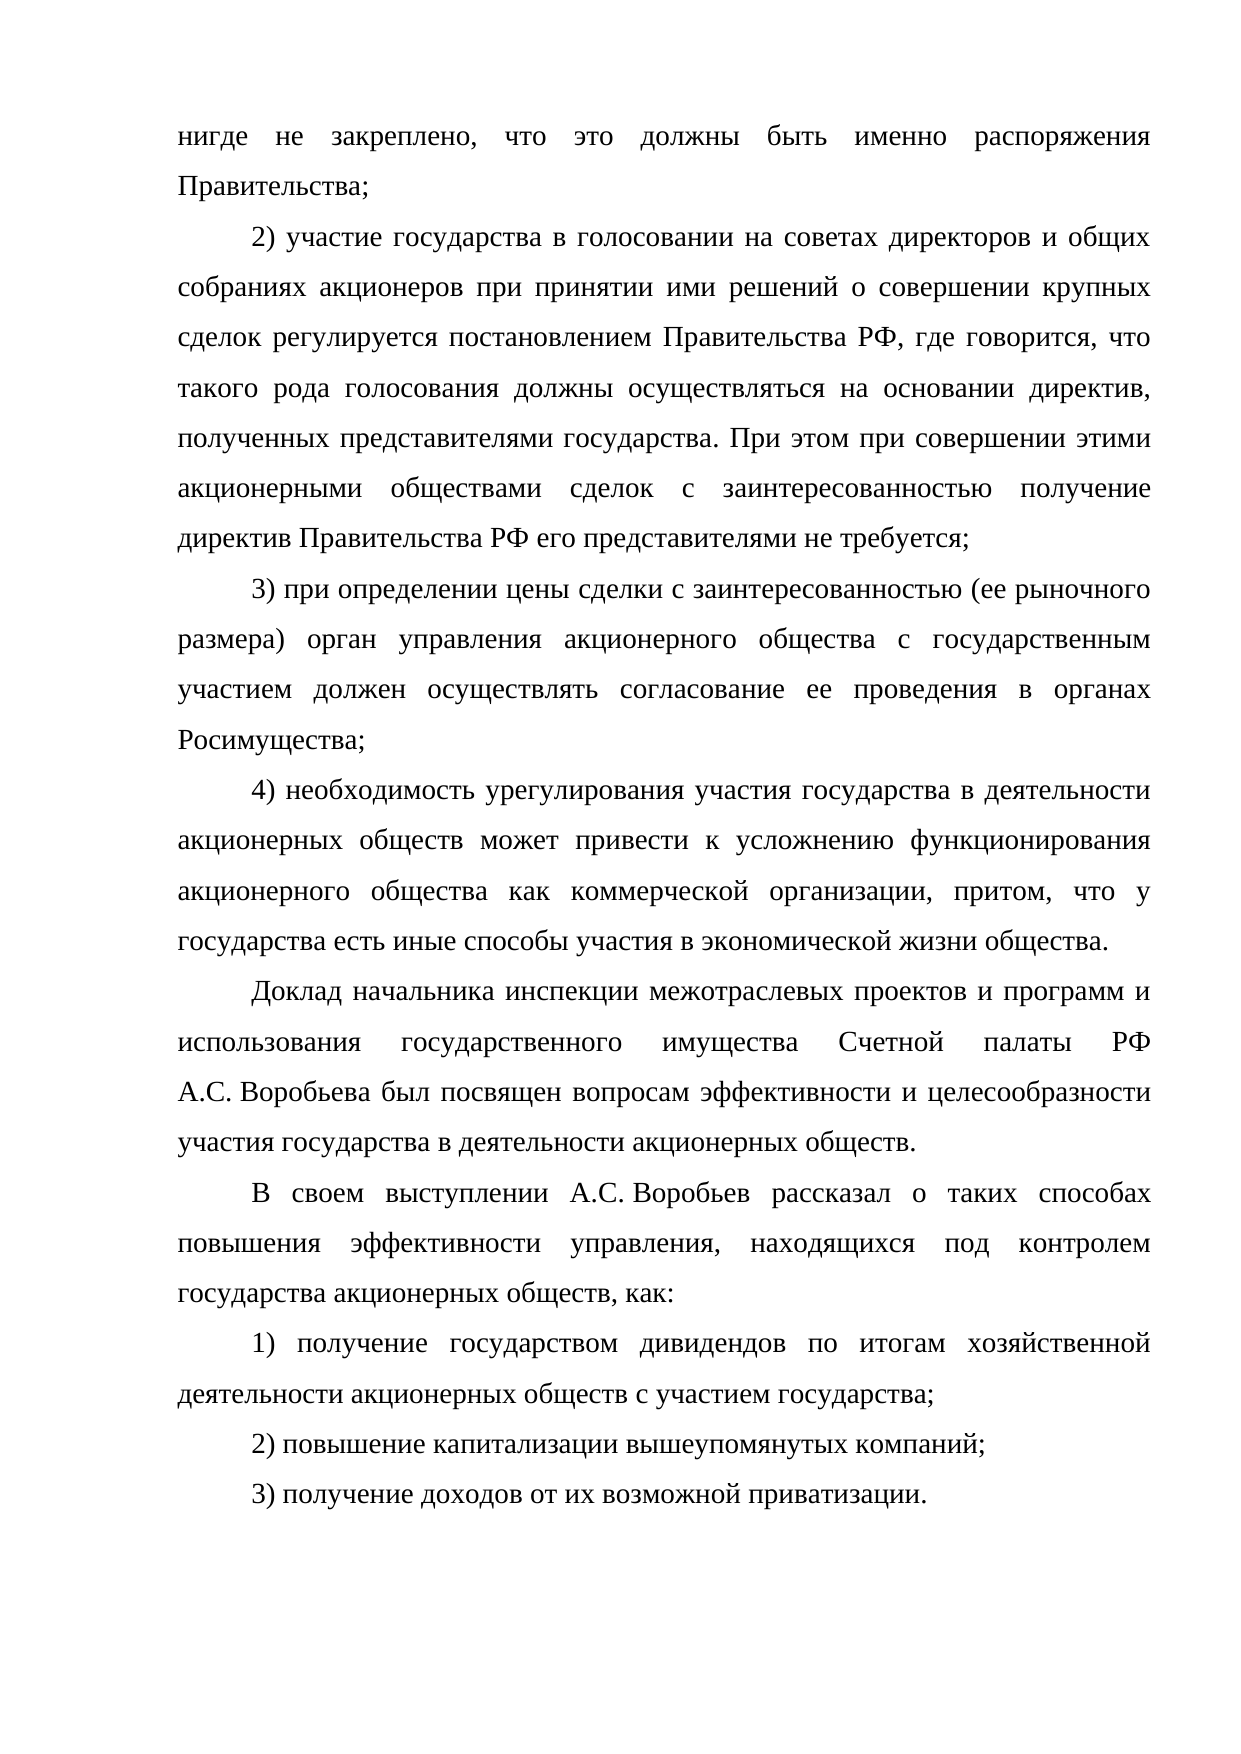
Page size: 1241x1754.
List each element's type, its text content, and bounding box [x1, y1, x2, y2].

text В своем выступлении А.С. Воробьев рассказал о таких способах повышения эффективности управления, находящихся под контролем государства акционерных обществ, как: [177, 1175, 1152, 1309]
text 1) получение государством дивидендов по итогам хозяйственной деятельности акционерных обществ с участием государства; [177, 1326, 1152, 1409]
text 4) необходимость урегулирования участия государства в деятельности акционерных обществ может привести к усложнению функционирования акционерного общества как коммерческой организации, притом, что у государства есть иные способы участия в экономической жизни общества. [177, 772, 1152, 957]
text Доклад начальника инспекции межотраслевых проектов и программ и использования государственного имущества Счетной палаты РФ А.С. Воробьева был посвящен вопросам эффективности и целесообразности участия государства в деятельности акционерных обществ. [177, 973, 1152, 1158]
text 3) при определении цены сделки с заинтересованностью (ее рыночного размера) орган управления акционерного общества с государственным участием должен осуществлять согласование ее проведения в органах Росимущества; [177, 571, 1152, 755]
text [177, 118, 1152, 202]
text 2) повышение капитализации вышеупомянутых компаний; [177, 1426, 1152, 1460]
text 3) получение доходов от их возможной приватизации. [177, 1477, 1152, 1510]
text 2) участие государства в голосовании на советах директоров и общих собраниях акционеров при принятии ими решений о совершении крупных сделок регулируется постановлением Правительства РФ, где говорится, что такого рода голосования должны осуществляться на основании директив, полученных представителями государства. При этом при совершении этими акционерными обществами сделок с заинтересованностью получение директив Правительства РФ его представителями не требуется; [177, 219, 1152, 554]
